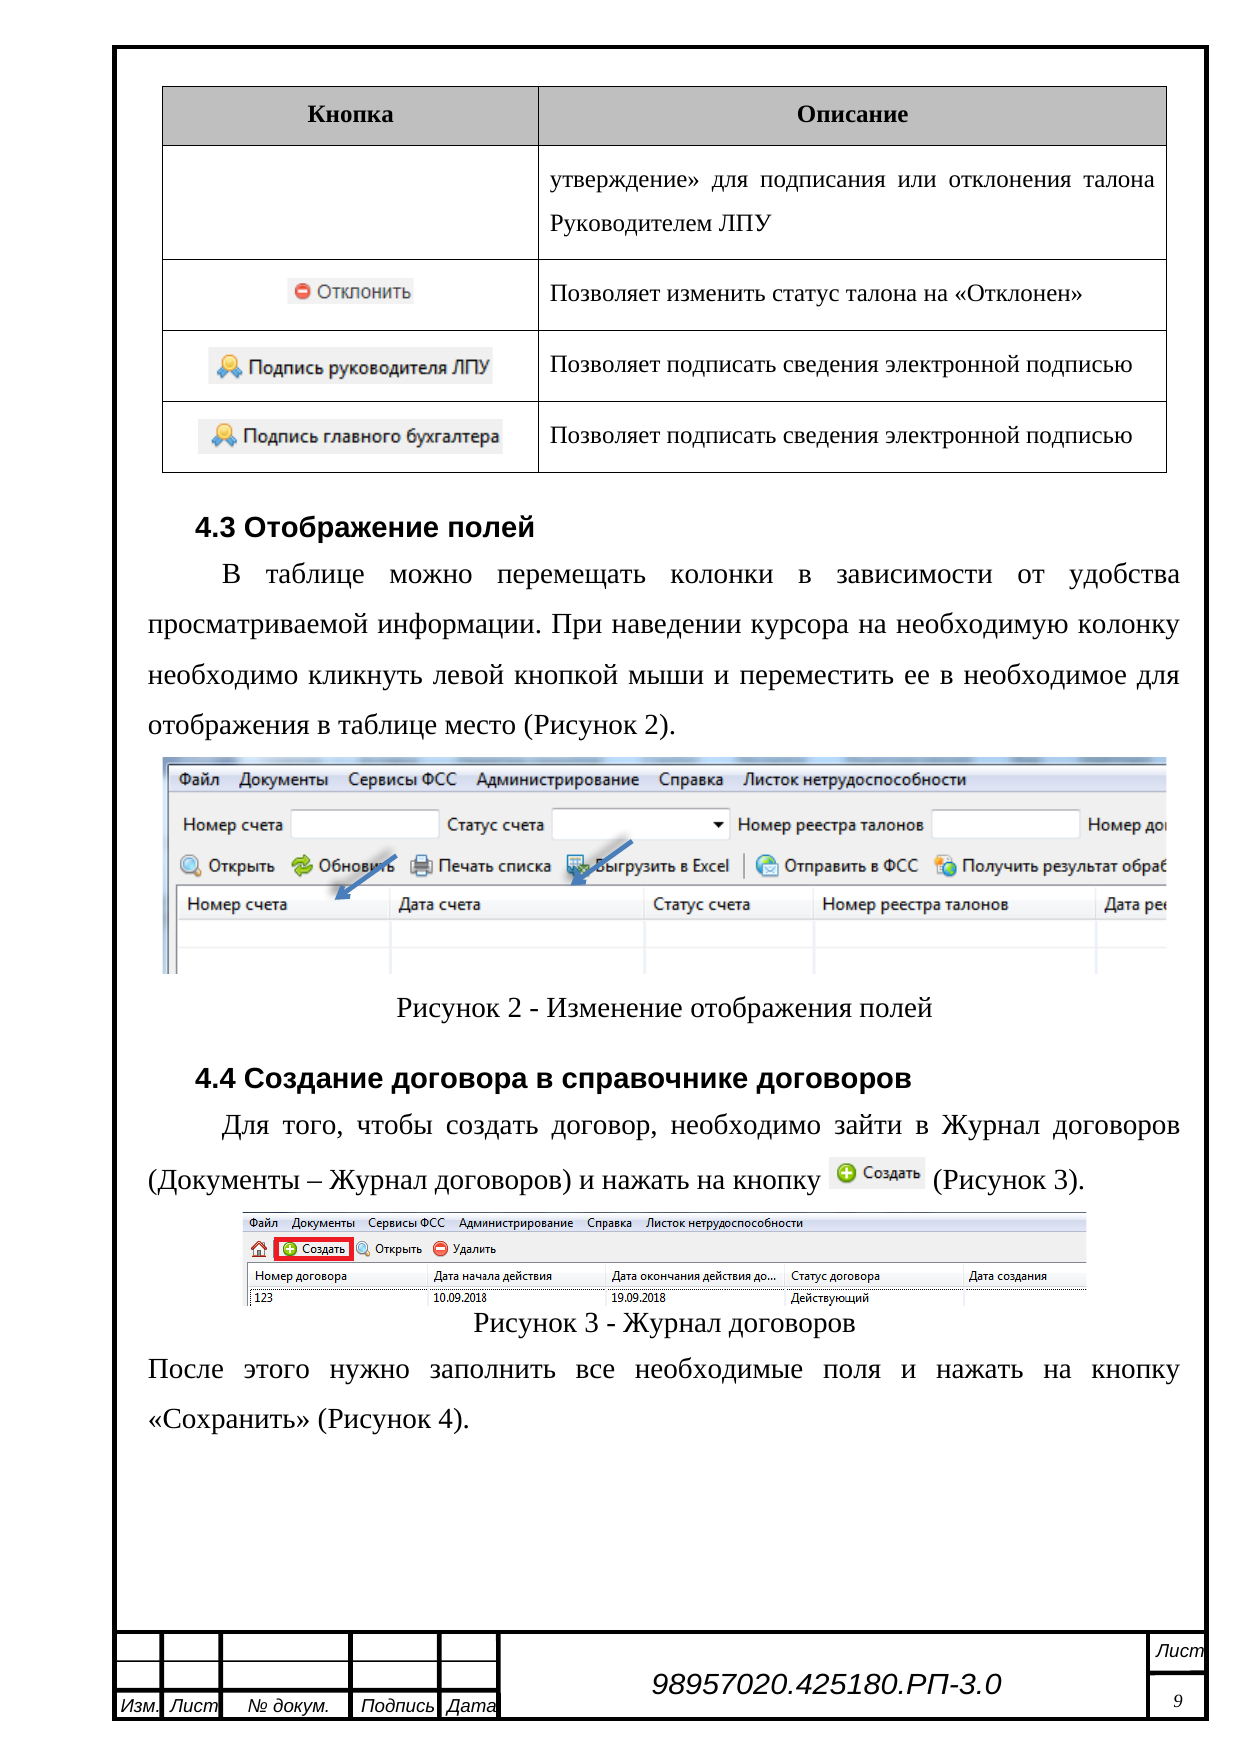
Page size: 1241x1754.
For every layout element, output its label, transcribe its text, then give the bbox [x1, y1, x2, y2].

text После этого нужно заполнить все необходимые поля и нажать на кнопку «Сохранить» (Рисунок 4). [148, 1351, 1181, 1435]
table_header Кнопка [163, 87, 538, 145]
table_cell [163, 402, 538, 472]
table_cell [163, 260, 538, 330]
subtitle Создание договора в справочнике договоров [195, 1061, 1181, 1094]
table_cell [163, 331, 538, 401]
subtitle Отображение полей [195, 510, 1181, 544]
table_cell Позволяет подписать сведения электронной подписью [539, 402, 1166, 472]
text Рисунок 3 - Журнал договоров [148, 1305, 1181, 1339]
table_header Описание [539, 87, 1166, 145]
picture [287, 278, 414, 304]
picture [208, 347, 493, 384]
picture [828, 1157, 926, 1189]
text В таблице можно перемещать колонки в зависимости от удобства просматриваемой информации. При наведении курсора на необходимую колонку необходимо кликнуть левой кнопкой мыши и переместить ее в необходимое для отображения в таблице место (Рисунок 2). [148, 556, 1181, 741]
picture [198, 419, 503, 454]
table_cell Позволяет подписать сведения электронной подписью [539, 331, 1166, 401]
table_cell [539, 146, 1166, 259]
table_cell [163, 146, 538, 259]
table_cell Позволяет изменить статус талона на «Отклонен» [539, 260, 1166, 330]
text Для того, чтобы создать договор, необходимо зайти в Журнал договоров (Документы – Журнал договоров) и нажать на кнопку (Рисунок 3). [148, 1107, 1181, 1195]
picture [242, 1212, 1087, 1306]
picture [162, 757, 1167, 974]
text Рисунок 2 - Изменение отображения полей [148, 990, 1181, 1023]
